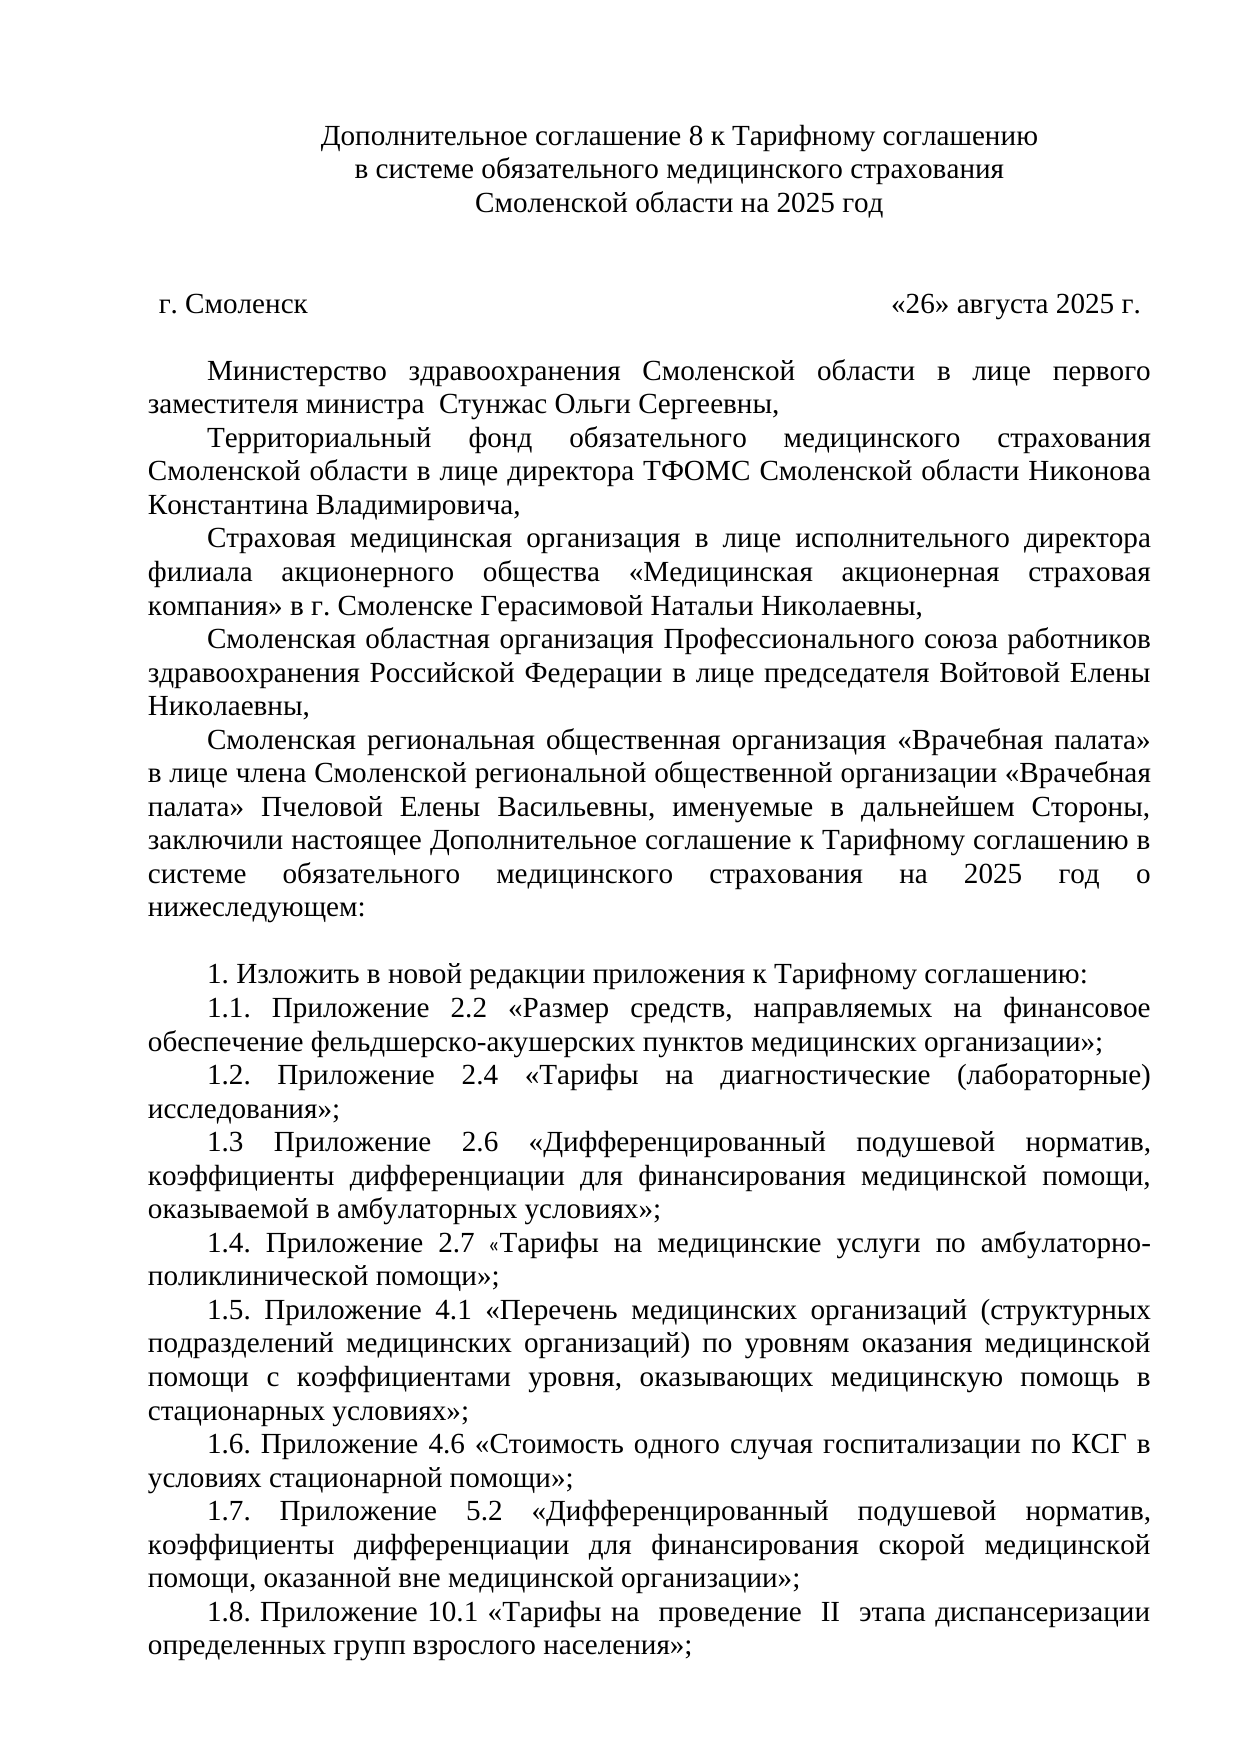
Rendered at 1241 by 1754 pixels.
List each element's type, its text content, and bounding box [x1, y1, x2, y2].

text в системе обязательного медицинского страхования [148, 152, 1152, 185]
list 1.4. Приложение 2.7 «Тарифы на медицинские услуги по амбулаторно-поликлинической помощи»; [148, 1225, 1152, 1292]
text Страховая медицинская организация в лице исполнительного директора филиала акционерного общества «Медицинская акционерная страховая компания» в г. Смоленске Герасимовой Натальи Николаевны, [148, 521, 1152, 621]
text Территориальный фонд обязательного медицинского страхования Смоленской области в лице директора ТФОМС Смоленской области Никонова Константина Владимировича, [148, 420, 1152, 521]
text 1. Изложить в новой редакции приложения к Тарифному соглашению: [148, 957, 1152, 990]
list 1.1. Приложение 2.2 «Размер средств, направляемых на финансовое обеспечение фельдшерско-акушерских пунктов медицинских организации»; [148, 990, 1152, 1057]
list 1.2. Приложение 2.4 «Тарифы на диагностические (лабораторные) исследования»; [148, 1057, 1152, 1124]
list 1.5. Приложение 4.1 «Перечень медицинских организаций (структурных подразделений медицинских организаций) по уровням оказания медицинской помощи с коэффициентами уровня, оказывающих медицинскую помощь в стационарных условиях»; [148, 1292, 1152, 1426]
text Министерство здравоохранения Смоленской области в лице первого заместителя министра Стунжас Ольги Сергеевны, [148, 353, 1152, 420]
list 1.7. Приложение 5.2 «Дифференцированный подушевой норматив, коэффициенты дифференциации для финансирования скорой медицинской помощи, оказанной вне медицинской организации»; [148, 1493, 1152, 1594]
text Смоленская региональная общественная организация «Врачебная палата» в лице члена Смоленской региональной общественной организации «Врачебная палата» Пчеловой Елены Васильевны, именуемые в дальнейшем Стороны, заключили настоящее Дополнительное соглашение к Тарифному соглашению в системе обязательного медицинского страхования на 2025 год о нижеследующем: [148, 722, 1152, 923]
list 1.6. Приложение 4.6 «Стоимость одного случая госпитализации по КСГ в условиях стационарной помощи»; [148, 1426, 1152, 1493]
list 1.8. Приложение 10.1 «Тарифы на проведение II этапа диспансеризации определенных групп взрослого населения»; [148, 1594, 1152, 1661]
text Дополнительное соглашение 8 к Тарифному соглашению [148, 118, 1152, 152]
list 1.3 Приложение 2.6 «Дифференцированный подушевой норматив, коэффициенты дифференциации для финансирования медицинской помощи, оказываемой в амбулаторных условиях»; [148, 1124, 1152, 1225]
text Смоленской области на 2025 год [148, 185, 1152, 219]
text Смоленская областная организация Профессионального союза работников здравоохранения Российской Федерации в лице председателя Войтовой Елены Николаевны, [148, 621, 1152, 722]
text г. Смоленск «26» августа 2025 г. [148, 286, 1152, 319]
